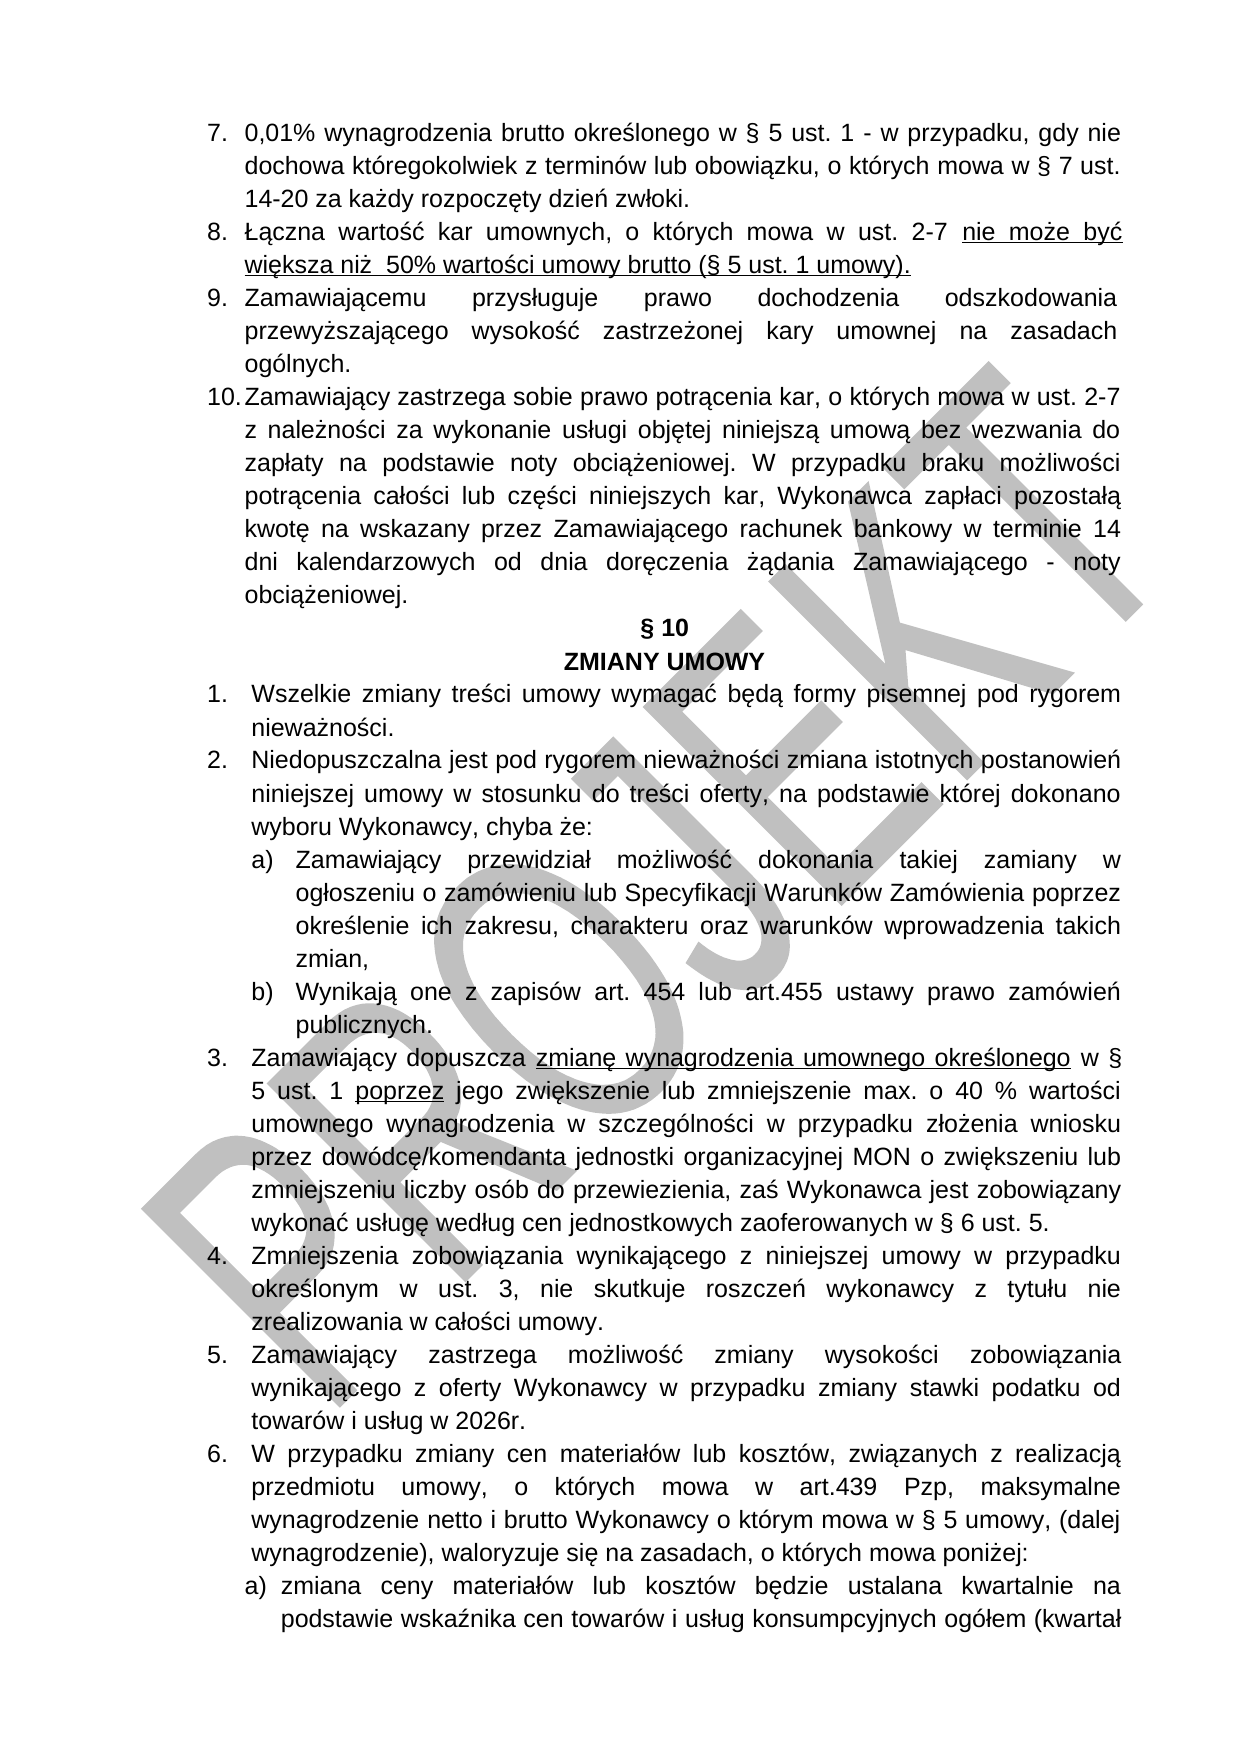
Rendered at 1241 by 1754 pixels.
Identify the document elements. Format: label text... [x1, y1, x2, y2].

list Wynikają one z zapisów art. 454 lub art.455 ustawy prawo zamówień publicznych. [251, 977, 1122, 1038]
list Niedopuszczalna jest pod rygorem nieważności zmiana istotnych postanowień niniejszej umowy w stosunku do treści oferty, na podstawie której dokonano wyboru Wykonawcy, chyba że: [207, 746, 1122, 840]
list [244, 1571, 1122, 1633]
list W przypadku zmiany cen materiałów lub kosztów, związanych z realizacją przedmiotu umowy, o których mowa w art.439 Pzp, maksymalne wynagrodzenie netto i brutto Wykonawcy o którym mowa w § 5 umowy, (dalej wynagrodzenie), waloryzuje się na zasadach, o których mowa poniżej: [207, 1439, 1122, 1567]
list Zamawiający zastrzega sobie prawo potrącenia kar, o których mowa w ust. 2-7 z należności za wykonanie usługi objętej niniejszą umową bez wezwania do zapłaty na podstawie noty obciążeniowej. W przypadku braku możliwości potrącenia całości lub części niniejszych kar, Wykonawca zapłaci pozostałą kwotę na wskazany przez Zamawiającego rachunek bankowy w terminie 14 dni kalendarzowych od dnia doręczenia żądania Zamawiającego - noty obciążeniowej. [207, 382, 1122, 609]
list Zmniejszenia zobowiązania wynikającego z niniejszej umowy w przypadku określonym w ust. 3, nie skutkuje roszczeń wykonawcy z tytułu nie zrealizowania w całości umowy. [207, 1241, 1122, 1336]
list Wszelkie zmiany treści umowy wymagać będą formy pisemnej pod rygorem nieważności. [207, 679, 1122, 741]
list Zamawiający przewidział możliwość dokonania takiej zamiany w ogłoszeniu o zamówieniu lub Specyfikacji Warunków Zamówienia poprzez określenie ich zakresu, charakteru oraz warunków wprowadzenia takich zmian, [251, 844, 1122, 972]
text ZMIANY UMOWY [207, 646, 1122, 675]
list Zamawiający dopuszcza zmianę wynagrodzenia umownego określonego w § 5 ust. 1 poprzez jego zwiększenie lub zmniejszenie max. o 40 % wartości umownego wynagrodzenia w szczególności w przypadku złożenia wniosku przez dowódcę/komendanta jednostki organizacyjnej MON o zwiększeniu lub zmniejszeniu liczby osób do przewiezienia, zaś Wykonawca jest zobowiązany wykonać usługę według cen jednostkowych zaoferowanych w § 6 ust. 5. [207, 1043, 1122, 1237]
list Zamawiający zastrzega możliwość zmiany wysokości zobowiązania wynikającego z oferty Wykonawcy w przypadku zmiany stawki podatku od towarów i usług w 2026r. [207, 1340, 1122, 1435]
list Łączna wartość kar umownych, o których mowa w ust. 2-7 nie może być większa niż 50% wartości umowy brutto (§ 5 ust. 1 umowy). [207, 217, 1122, 279]
list 0,01% wynagrodzenia brutto określonego w § 5 ust. 1 - w przypadku, gdy nie dochowa któregokolwiek z terminów lub obowiązku, o których mowa w § 7 ust. 14-20 za każdy rozpoczęty dzień zwłoki. [207, 118, 1122, 213]
text § 10 [207, 613, 1122, 642]
list Zamawiającemu przysługuje prawo dochodzenia odszkodowania przewyższającego wysokość zastrzeżonej kary umownej na zasadach ogólnych. [207, 283, 1118, 378]
